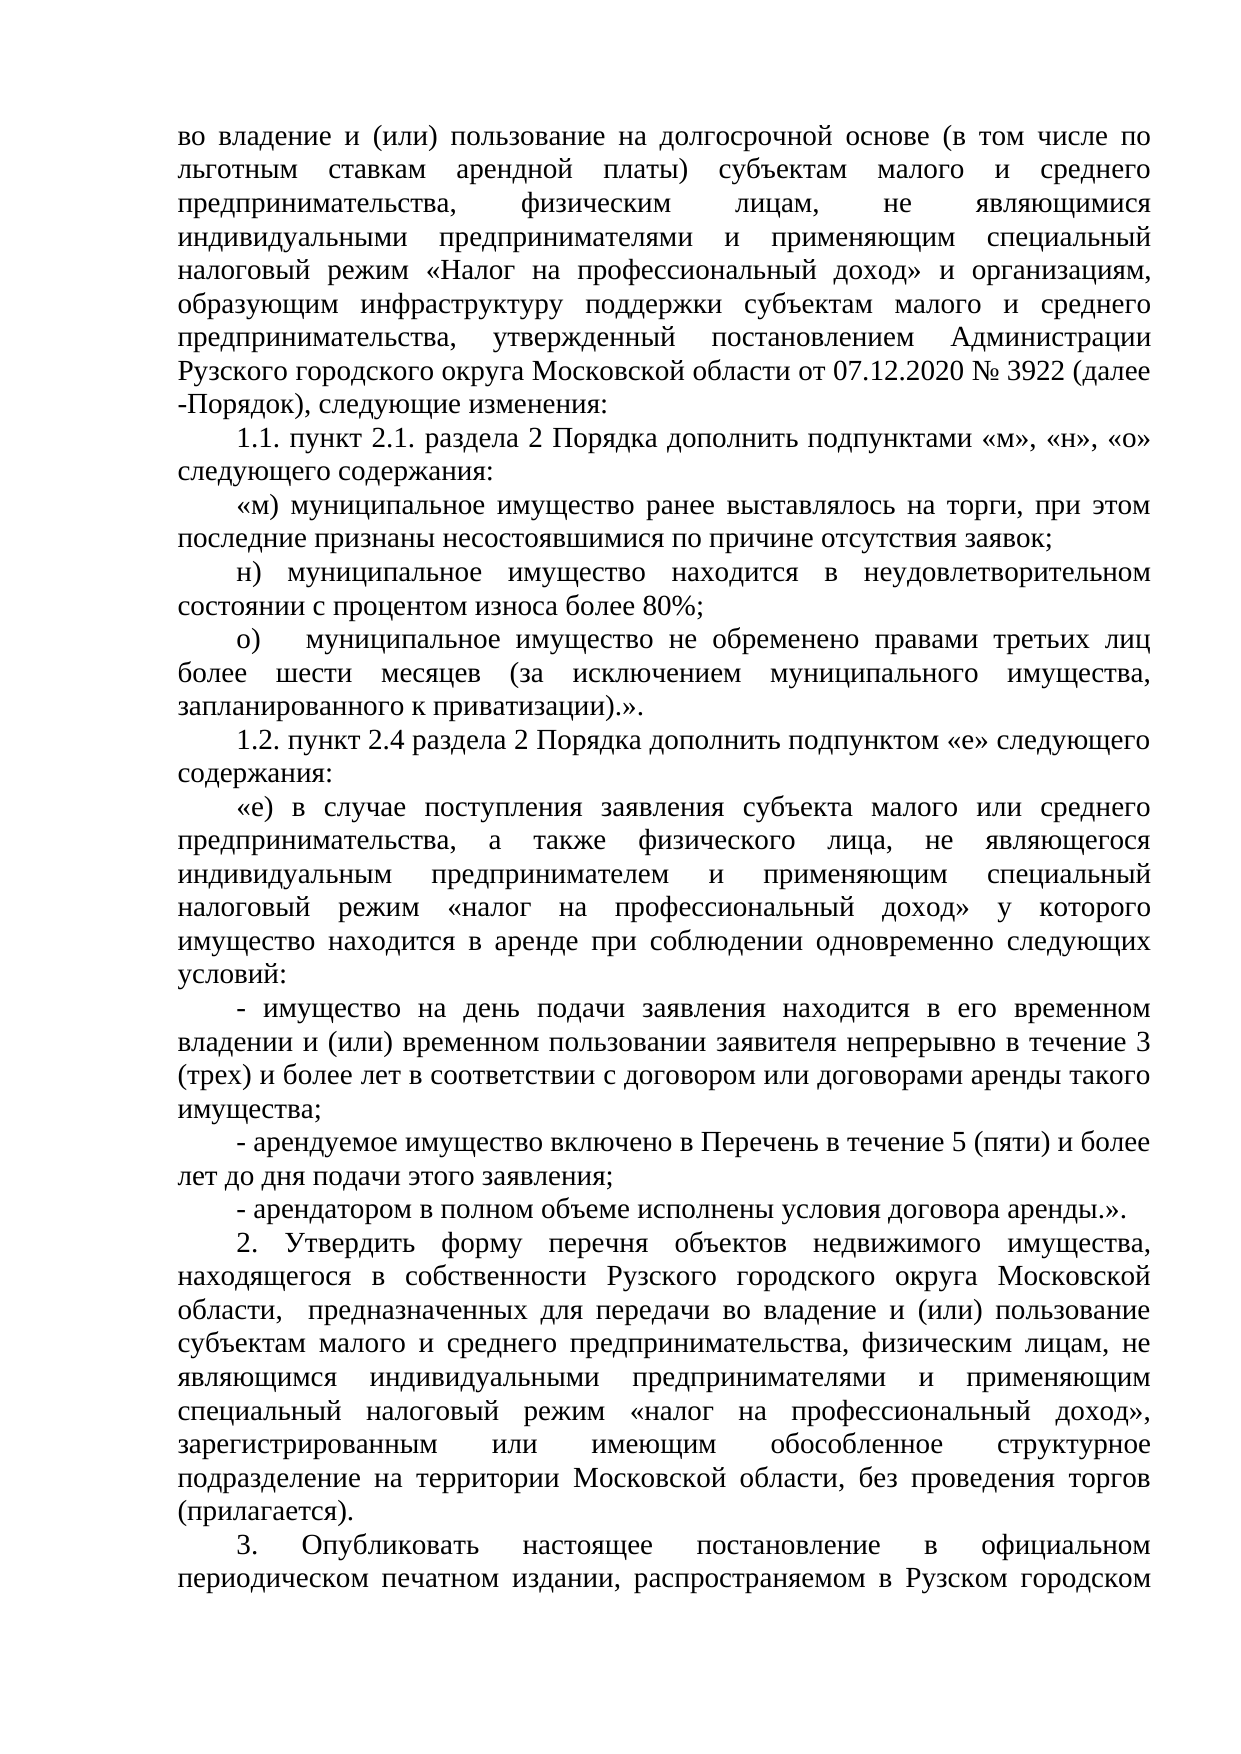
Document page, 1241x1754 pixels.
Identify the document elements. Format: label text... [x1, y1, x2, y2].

text н) муниципальное имущество находится в неудовлетворительном состоянии с процентом износа более 80%; [177, 554, 1152, 621]
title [177, 118, 1152, 420]
text 1.1. пункт 2.1. раздела 2 Порядка дополнить подпунктами «м», «н», «о» следующего содержания: [177, 420, 1152, 487]
text - имущество на день подачи заявления находится в его временном владении и (или) временном пользовании заявителя непрерывно в течение 3 (трех) и более лет в соответствии с договором или договорами аренды такого имущества; [177, 990, 1152, 1124]
text о) муниципальное имущество не обременено правами третьих лиц более шести месяцев (за исключением муниципального имущества, запланированного к приватизации).». [177, 621, 1152, 722]
text - арендатором в полном объеме исполнены условия договора аренды.». [177, 1191, 1152, 1225]
text - арендуемое имущество включено в Перечень в течение 5 (пяти) и более лет до дня подачи этого заявления; [177, 1124, 1152, 1191]
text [177, 1527, 1152, 1594]
text 1.2. пункт 2.4 раздела 2 Порядка дополнить подпунктом «е» следующего содержания: [177, 722, 1152, 789]
text «е) в случае поступления заявления субъекта малого или среднего предпринимательства, а также физического лица, не являющегося индивидуальным предпринимателем и применяющим специальный налоговый режим «налог на профессиональный доход» у которого имущество находится в аренде при соблюдении одновременно следующих условий: [177, 789, 1152, 990]
text 2. Утвердить форму перечня объектов недвижимого имущества, находящегося в собственности Рузского городского округа Московской области, предназначенных для передачи во владение и (или) пользование субъектам малого и среднего предпринимательства, физическим лицам, не являющимся индивидуальными предпринимателями и применяющим специальный налоговый режим «налог на профессиональный доход», зарегистрированным или имеющим обособленное структурное подразделение на территории Московской области, без проведения торгов (прилагается). [177, 1225, 1152, 1527]
text «м) муниципальное имущество ранее выставлялось на торги, при этом последние признаны несостоявшимися по причине отсутствия заявок; [177, 487, 1152, 554]
